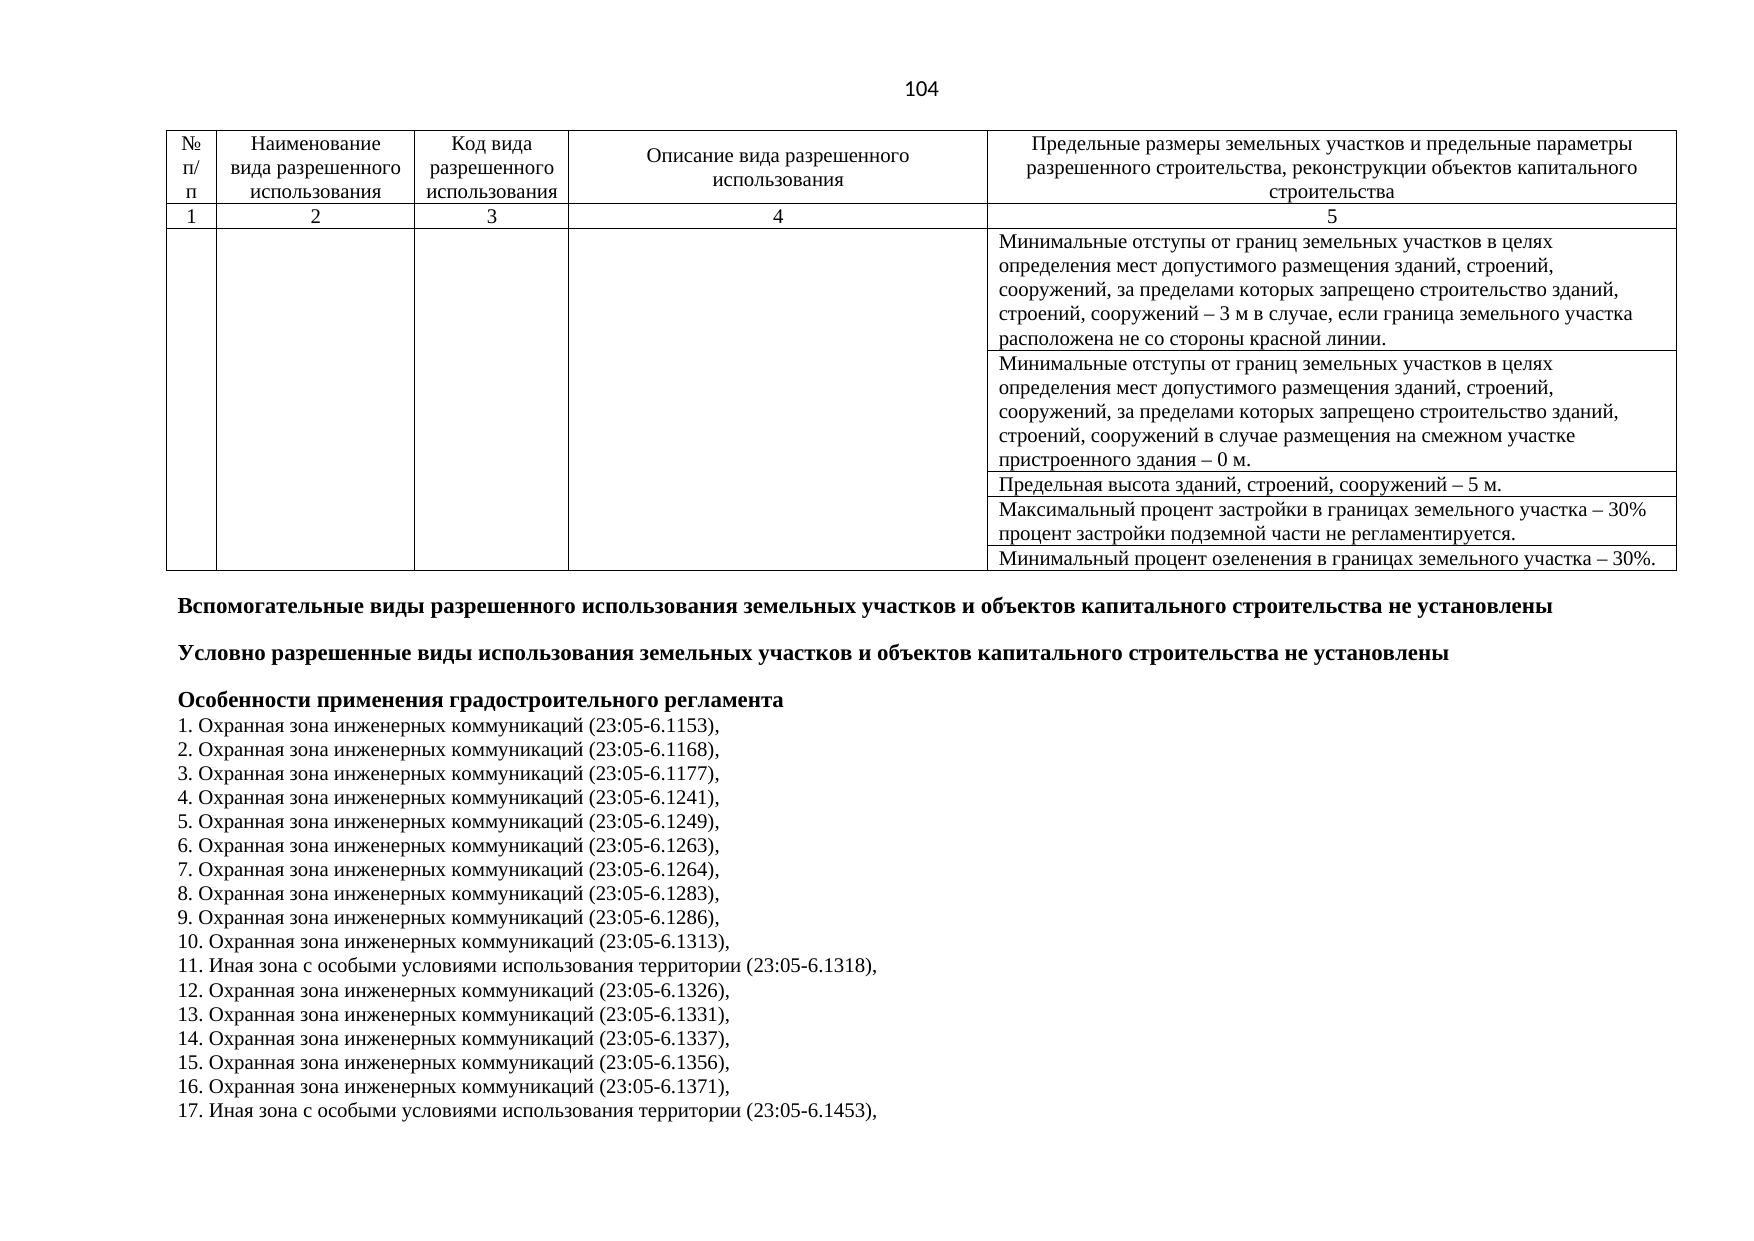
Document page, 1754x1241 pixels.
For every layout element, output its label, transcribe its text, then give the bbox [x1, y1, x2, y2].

subtitle Условно разрешенные виды использования земельных участков и объектов капитального строительства не установлены [177, 639, 1665, 666]
table_cell 4 [569, 204, 987, 228]
table_cell 5 [988, 204, 1676, 228]
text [177, 713, 1665, 1122]
table_header Описание вида разрешенного использования [569, 131, 987, 203]
table_header Код вида разрешенного использования [415, 131, 568, 203]
table_cell Минимальный процент озеленения в границах земельного участка – 30%. [988, 546, 1676, 570]
table_header Наименование вида разрешенного использования [217, 131, 414, 203]
subtitle Особенности применения градостроительного регламента [177, 686, 1665, 713]
table_header Предельные размеры земельных участков и предельные параметры разрешенного строительства, реконструкции объектов капитального строительства [988, 131, 1676, 203]
table_cell 2 [217, 204, 414, 228]
table_cell 3 [415, 204, 568, 228]
table_header № п/п [167, 131, 216, 203]
subtitle Вспомогательные виды разрешенного использования земельных участков и объектов капитального строительства не установлены [177, 592, 1665, 618]
table_cell 1 [167, 204, 216, 228]
table_cell Минимальные отступы от границ земельных участков в целях определения мест допустимого размещения зданий, строений, сооружений, за пределами которых запрещено строительство зданий, строений, сооружений – 3 м в случае, если граница земельного участка расположена не со стороны красной линии. [988, 229, 1676, 349]
table_cell Минимальные отступы от границ земельных участков в целях определения мест допустимого размещения зданий, строений, сооружений, за пределами которых запрещено строительство зданий, строений, сооружений в случае размещения на смежном участке пристроенного здания – 0 м. [988, 351, 1676, 471]
table_cell Максимальный процент застройки в границах земельного участка – 30% процент застройки подземной части не регламентируется. [988, 497, 1676, 545]
table_cell Предельная высота зданий, строений, сооружений – 5 м. [988, 472, 1676, 496]
